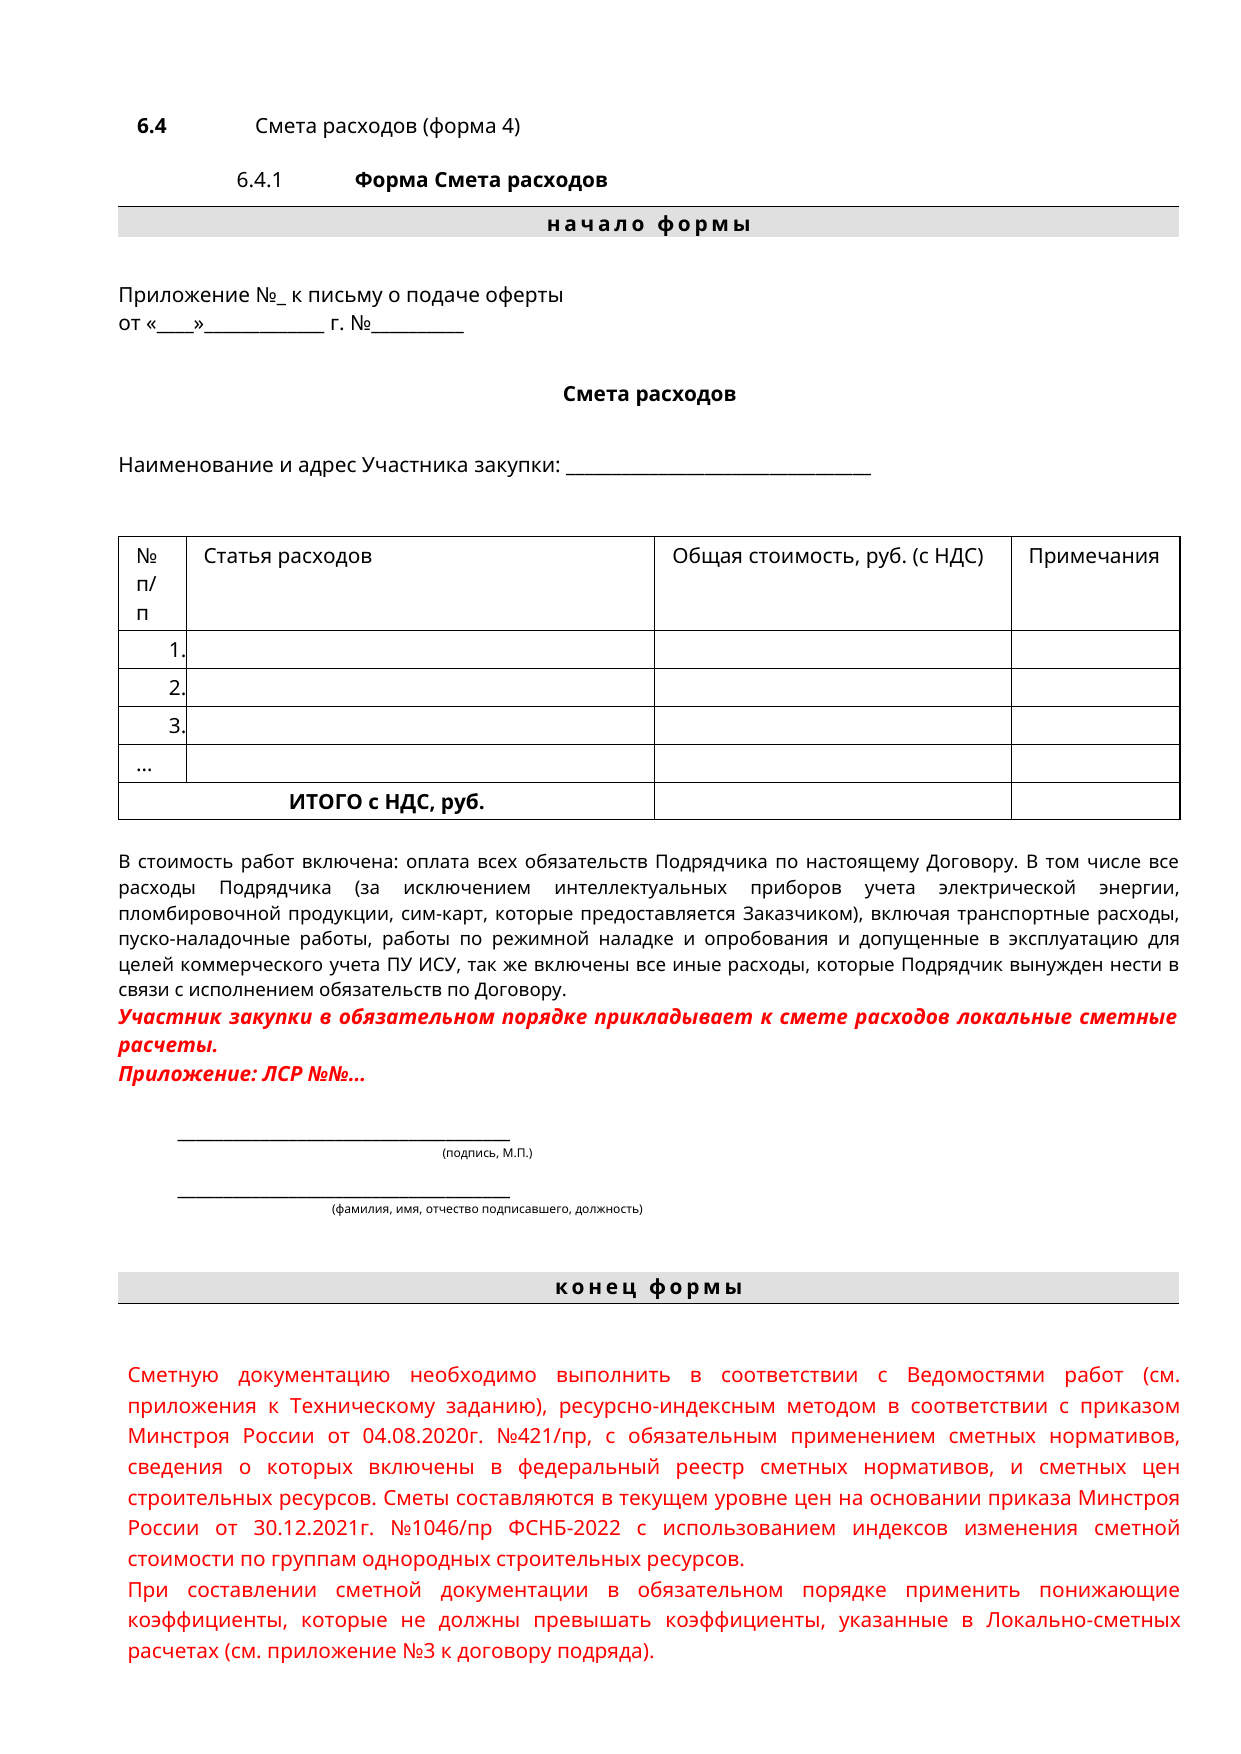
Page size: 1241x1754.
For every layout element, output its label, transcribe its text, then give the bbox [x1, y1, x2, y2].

list Форма Смета расходов [236, 165, 1181, 193]
text (фамилия, имя, отчество подписавшего, должность) [118, 1201, 797, 1229]
table_cell [1012, 707, 1179, 744]
table_cell [1012, 783, 1179, 819]
text Наименование и адрес Участника закупки: _________________________________ [118, 450, 1181, 479]
table_cell [655, 783, 1011, 819]
table_header Статья расходов [187, 537, 654, 630]
table_cell [187, 707, 654, 744]
text ____________________________________ [118, 1116, 1181, 1144]
table_cell [187, 631, 654, 668]
table_cell [655, 631, 1011, 668]
text Приложение: ЛСР №№… [118, 1059, 1181, 1087]
text ____________________________________ [118, 1173, 1181, 1201]
text В стоимость работ включена: оплата всех обязательств Подрядчика по настоящему Договору. В том числе все расходы Подрядчика (за исключением интеллектуальных приборов учета электрической энергии, пломбировочной продукции, сим-карт, которые предоставляется Заказчиком), включая транспортные расходы, пуско-наладочные работы, работы по режимной наладке и опробования и допущенные в эксплуатацию для целей коммерческого учета ПУ ИСУ, так же включены все иные расходы, которые Подрядчик вынужден нести в связи с исполнением обязательств по Договору. [118, 849, 1181, 1002]
text Смета расходов [118, 379, 1181, 408]
table_cell [187, 669, 654, 706]
text Приложение №_ к письму о подаче оферты от «____»_____________ г. №__________ [118, 280, 1181, 337]
table_cell [187, 745, 654, 782]
text Участник закупки в обязательном порядке прикладывает к смете расходов локальные сметные расчеты. [118, 1002, 1181, 1059]
text При составлении сметной документации в обязательном порядке применить понижающие коэффициенты, которые не должны превышать коэффициенты, указанные в Локально-сметных расчетах (см. приложение №3 к договору подряда). [127, 1575, 1181, 1664]
table_cell [1012, 669, 1179, 706]
table_cell [1012, 745, 1179, 782]
text начало формы [118, 207, 1179, 237]
table_cell [119, 631, 186, 668]
table_header Примечания [1012, 537, 1179, 630]
table_cell [655, 669, 1011, 706]
text Сметную документацию необходимо выполнить в соответствии с Ведомостями работ (см. приложения к Техническому заданию), ресурсно-индексным методом в соответствии с приказом Минстроя России от 04.08.2020г. №421/пр, с обязательным применением сметных нормативов, сведения о которых включены в федеральный реестр сметных нормативов, и сметных цен строительных ресурсов. Сметы составляются в текущем уровне цен на основании приказа Минстроя России от 30.12.2021г. №1046/пр ФСНБ-2022 с использованием индексов изменения сметной стоимости по группам однородных строительных ресурсов. [127, 1360, 1181, 1573]
table_cell [1012, 631, 1179, 668]
text (подпись, М.П.) [118, 1144, 797, 1173]
table_cell [119, 707, 186, 744]
table_cell ИТОГО с НДС, руб. [119, 783, 654, 819]
table_cell … [119, 745, 186, 782]
table_cell [655, 707, 1011, 744]
table_cell [655, 745, 1011, 782]
text конец формы [118, 1272, 1179, 1303]
table_cell [119, 669, 186, 706]
table_header Общая стоимость, руб. (с НДС) [655, 537, 1011, 630]
table_header № п/п [119, 537, 186, 630]
subtitle Смета расходов (форма 4) [137, 111, 1181, 140]
